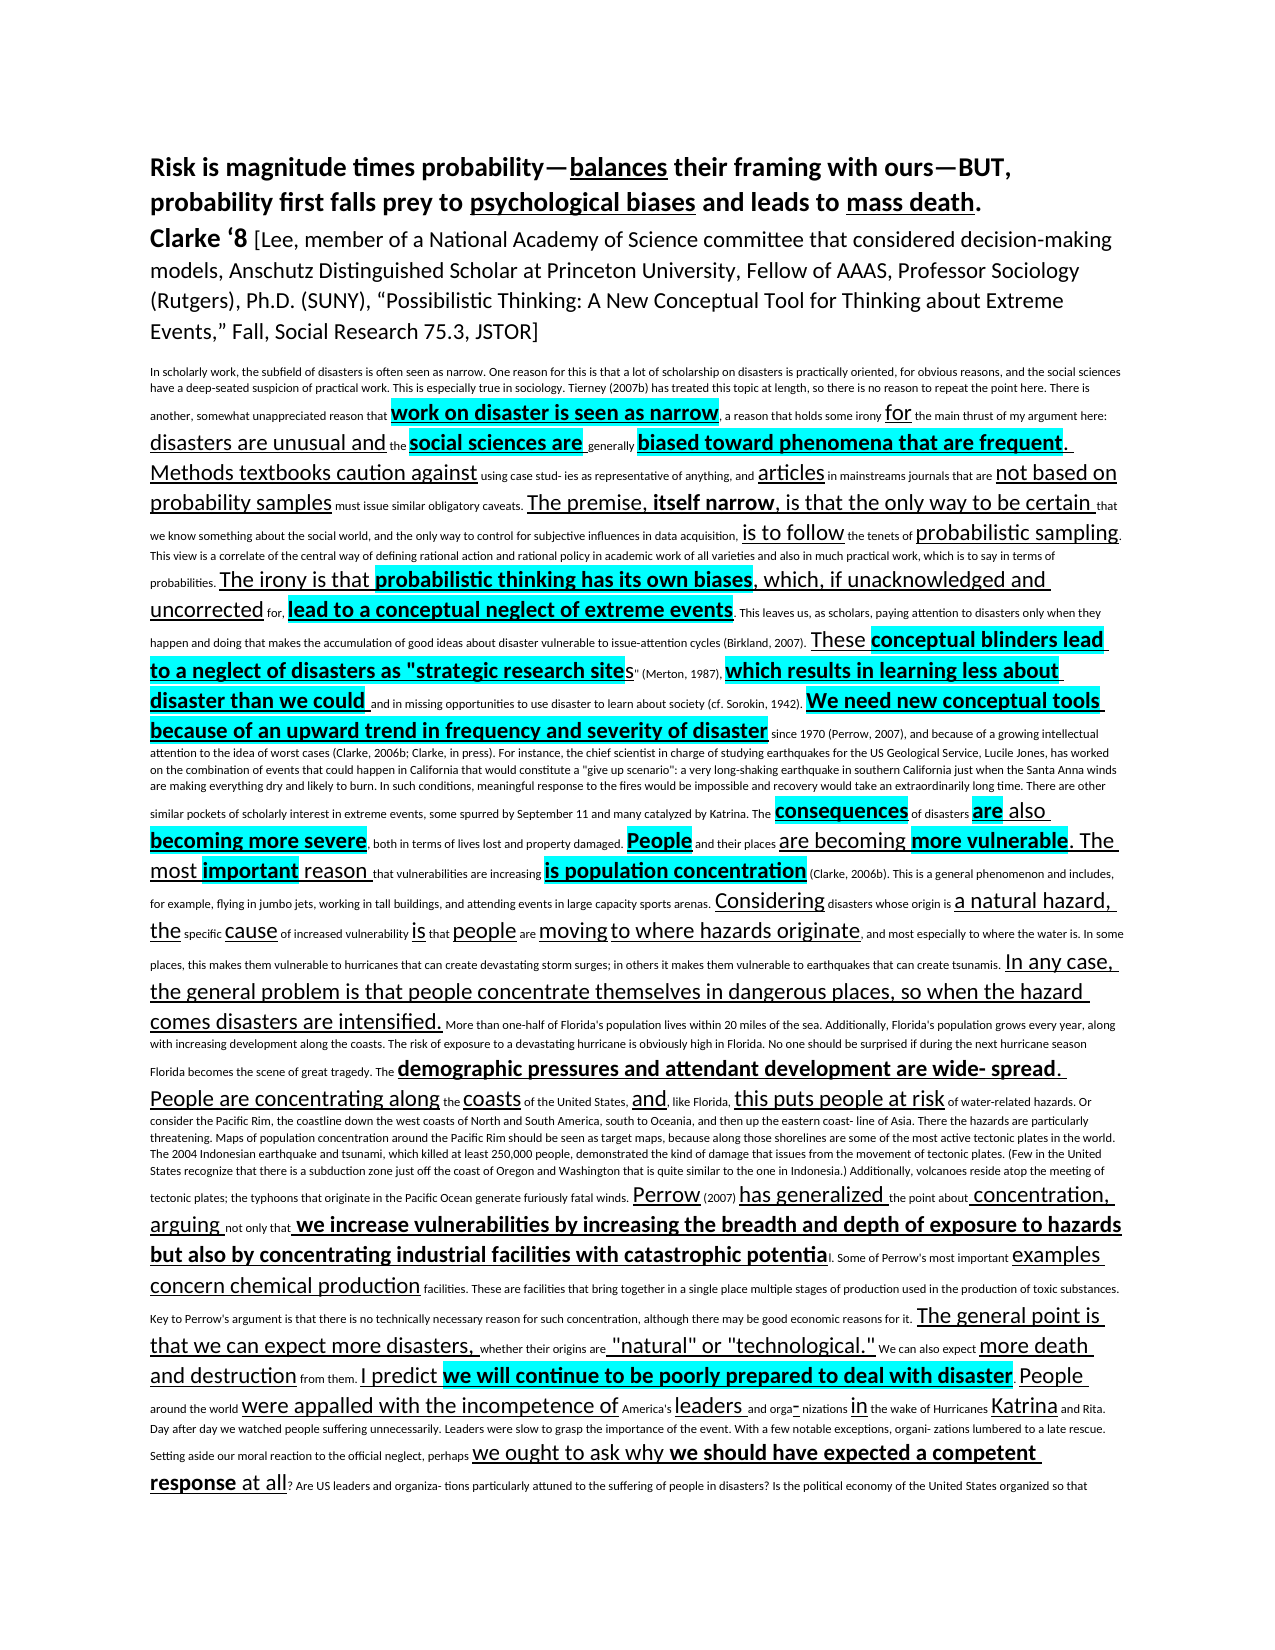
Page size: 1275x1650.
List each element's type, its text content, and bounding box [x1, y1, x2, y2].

subtitle Risk is magnitude times probability—balances their framing with ours—BUT, probability first falls prey to psychological biases and leads to mass death. [150, 150, 1125, 219]
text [150, 364, 1125, 1497]
text Clarke ‘8 [Lee, member of a National Academy of Science committee that considered decision-making models, Anschutz Distinguished Scholar at Princeton University, Fellow of AAAS, Professor Sociology (Rutgers), Ph.D. (SUNY), “Possibilistic Thinking: A New Conceptual Tool for Thinking about Extreme Events,” Fall, Social Research 75.3, JSTOR] [150, 221, 1125, 345]
